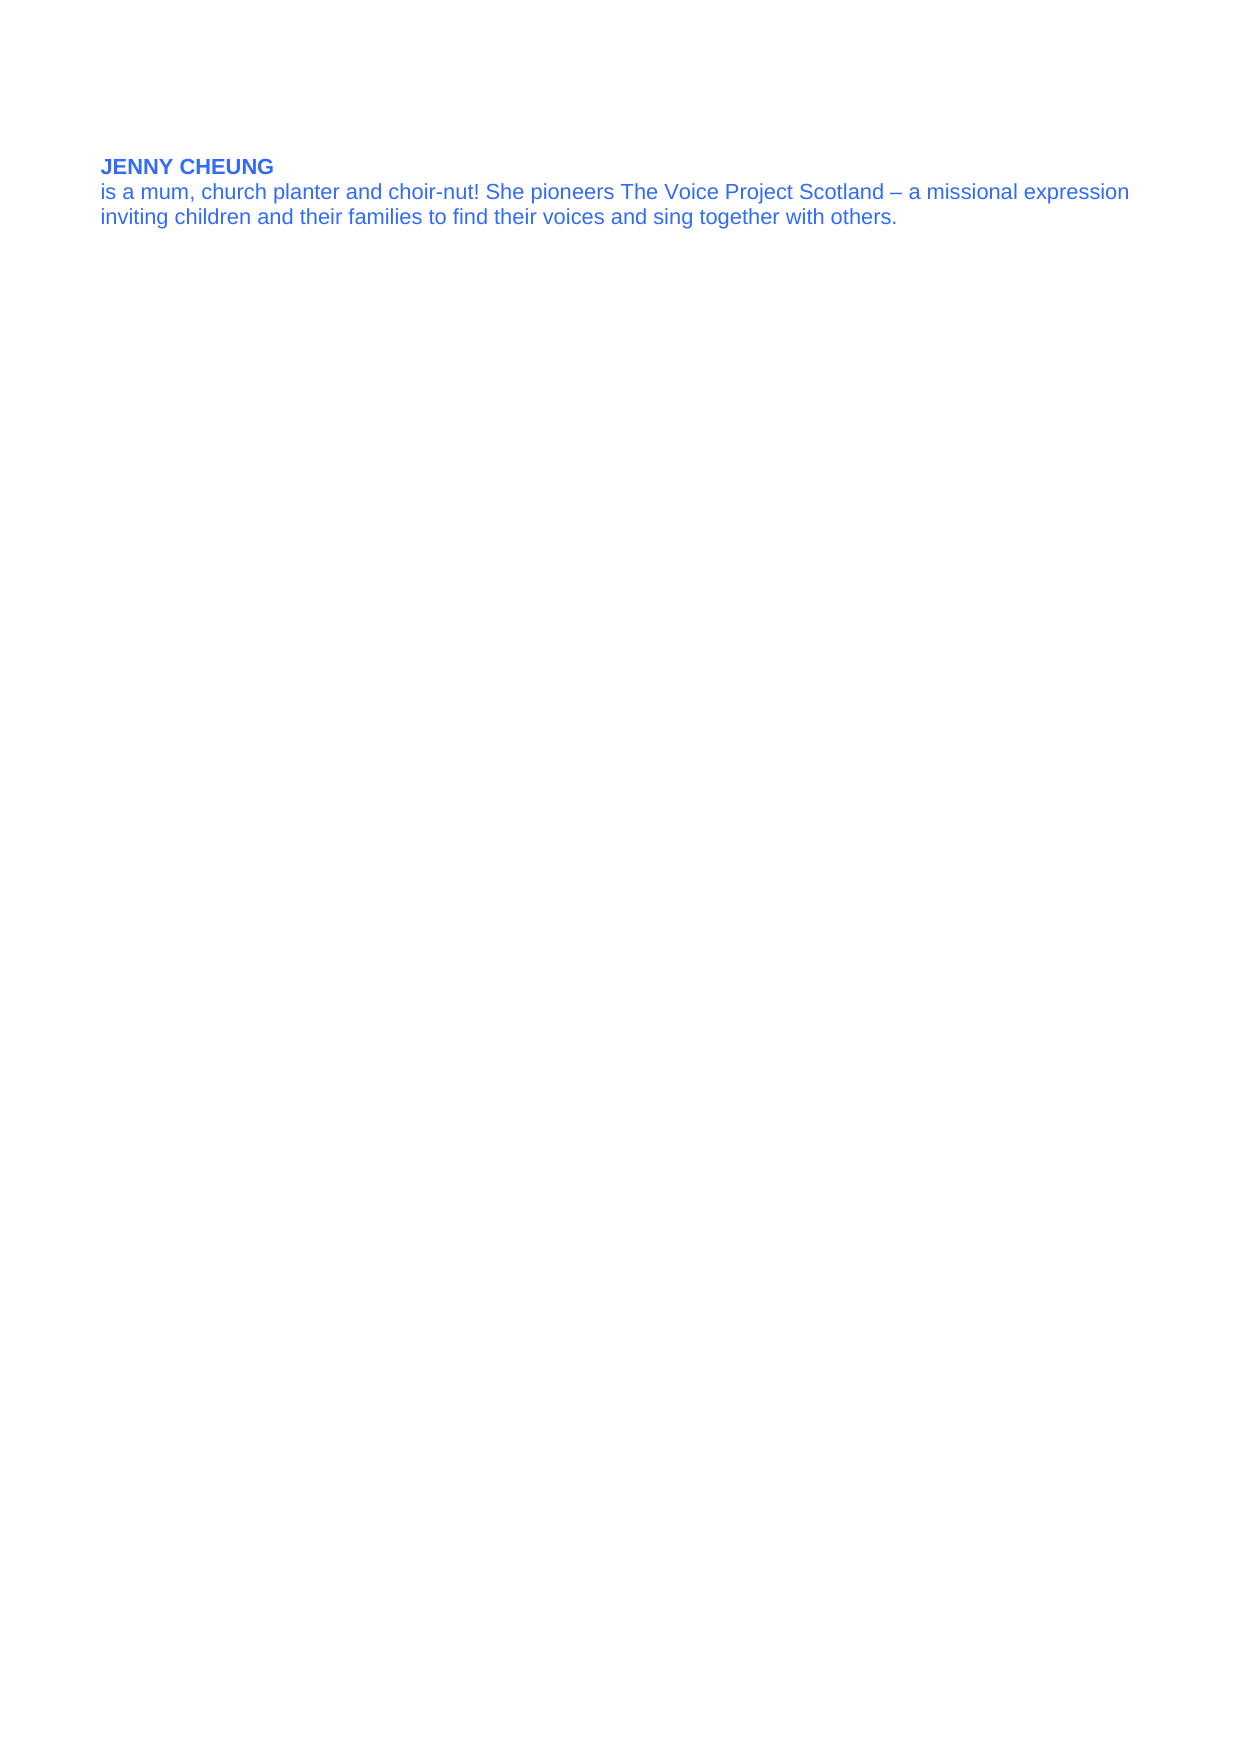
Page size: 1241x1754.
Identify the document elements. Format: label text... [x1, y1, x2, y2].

text JENNY CHEUNG [100, 153, 1140, 179]
text is a mum, church planter and choir-nut! She pioneers The Voice Project Scotland – a missional expression inviting children and their families to find their voices and sing together with others. [100, 179, 1140, 229]
